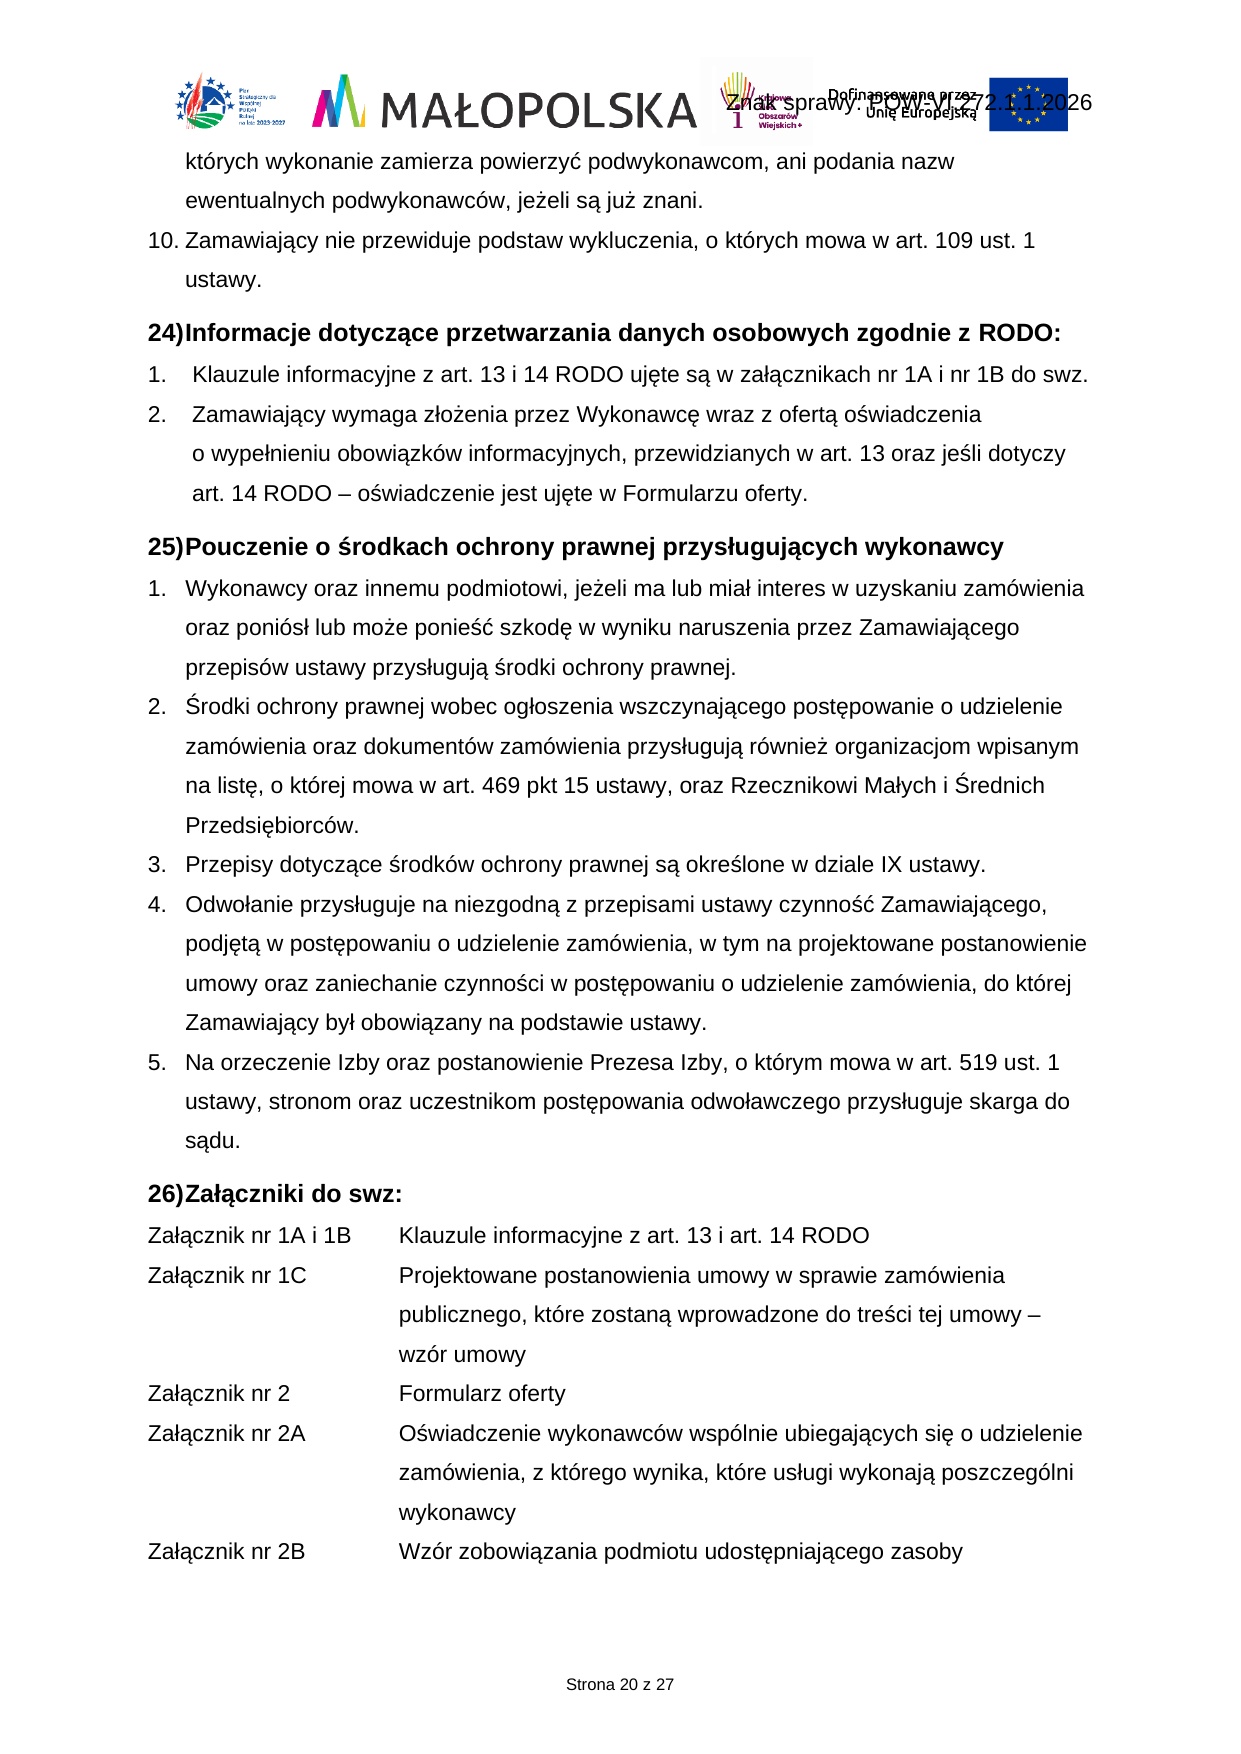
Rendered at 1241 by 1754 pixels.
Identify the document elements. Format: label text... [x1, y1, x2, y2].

text Załącznik nr 2A Oświadczenie wykonawców wspólnie ubiegających się o udzielenie zamówienia, z którego wynika, które usługi wykonają poszczególni wykonawcy [148, 1420, 1093, 1525]
list Odwołanie przysługuje na niezgodną z przepisami ustawy czynność Zamawiającego, podjętą w postępowaniu o udzielenie zamówienia, w tym na projektowane postanowienie umowy oraz zaniechanie czynności w postępowaniu o udzielenie zamówienia, do której Zamawiający był obowiązany na podstawie ustawy. [148, 891, 1093, 1035]
list Zamawiający nie przewiduje podstaw wykluczenia, o których mowa w art. 109 ust. 1 ustawy. [148, 227, 1093, 292]
picture [147, 57, 1093, 147]
list Środki ochrony prawnej wobec ogłoszenia wszczynającego postępowanie o udzielenie zamówienia oraz dokumentów zamówienia przysługują również organizacjom wpisanym na listę, o której mowa w art. 469 pkt 15 ustawy, oraz Rzecznikowi Małych i Średnich Przedsiębiorców. [148, 693, 1093, 838]
subtitle Informacje dotyczące przetwarzania danych osobowych zgodnie z RODO: [148, 318, 1093, 347]
list Przepisy dotyczące środków ochrony prawnej są określone w dziale IX ustawy. [148, 851, 1093, 877]
list Zamawiający wymaga złożenia przez Wykonawcę wraz z ofertą oświadczenia o wypełnieniu obowiązków informacyjnych, przewidzianych w art. 13 oraz jeśli dotyczy art. 14 RODO – oświadczenie jest ujęte w Formularzu oferty. [148, 401, 1093, 506]
list Wykonawcy oraz innemu podmiotowi, jeżeli ma lub miał interes w uzyskaniu zamówienia oraz poniósł lub może ponieść szkodę w wyniku naruszenia przez Zamawiającego przepisów ustawy przysługują środki ochrony prawnej. [148, 575, 1093, 680]
list Na orzeczenie Izby oraz postanowienie Prezesa Izby, o którym mowa w art. 519 ust. 1 ustawy, stronom oraz uczestnikom postępowania odwoławczego przysługuje skarga do sądu. [148, 1048, 1093, 1154]
list Klauzule informacyjne z art. 13 i 14 RODO ujęte są w załącznikach nr 1A i nr 1B do swz. [148, 361, 1093, 387]
text Załącznik nr 1A i 1B Klauzule informacyjne z art. 13 i art. 14 RODO [148, 1222, 1093, 1249]
text Załącznik nr 2B Wzór zobowiązania podmiotu udostępniającego zasoby [148, 1538, 1093, 1565]
subtitle Pouczenie o środkach ochrony prawnej przysługujących wykonawcy [148, 532, 1093, 560]
text Załącznik nr 1C Projektowane postanowienia umowy w sprawie zamówienia publicznego, które zostaną wprowadzone do treści tej umowy – wzór umowy [148, 1262, 1093, 1367]
subtitle Załączniki do swz: [148, 1179, 1093, 1208]
text Załącznik nr 2 Formularz oferty [148, 1380, 1093, 1407]
